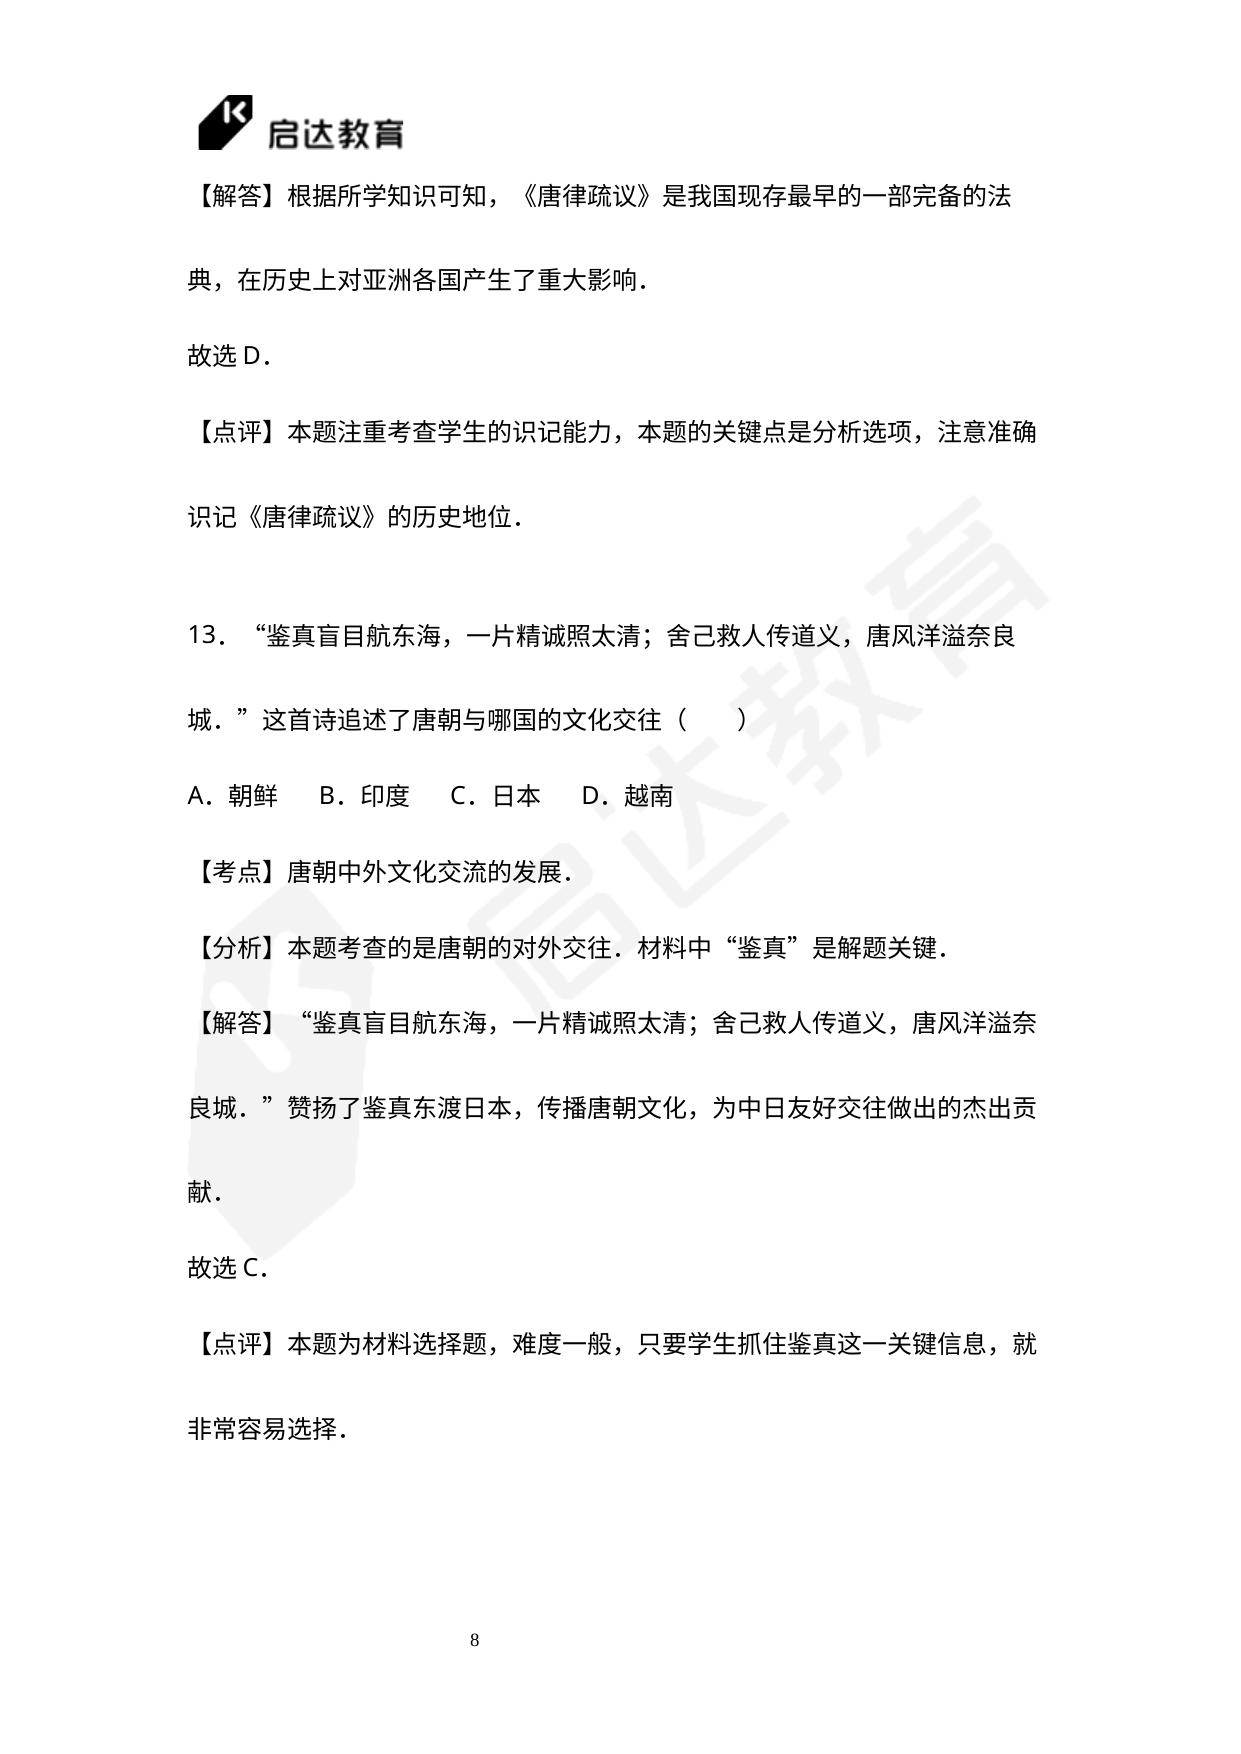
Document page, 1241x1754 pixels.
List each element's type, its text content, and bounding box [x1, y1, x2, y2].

picture [198, 95, 404, 150]
text A．朝鲜 B．印度 C．日本 D．越南 [187, 762, 1053, 827]
text 【点评】本题注重考查学生的识记能力，本题的关键点是分析选项，注意准确识记《唐律疏议》的历史地位． [187, 398, 1053, 548]
text 13．“鉴真盲目航东海，一片精诚照太清；舍己救人传道义，唐风洋溢奈良城．”这首诗追述了唐朝与哪国的文化交往（ ） [187, 602, 1053, 751]
text 【考点】唐朝中外文化交流的发展． [187, 838, 1053, 903]
text 故选D． [187, 322, 1053, 387]
text 故选C． [187, 1234, 1053, 1299]
text 【分析】本题考查的是唐朝的对外交往．材料中“鉴真”是解题关键． [187, 914, 1053, 979]
text 【解答】根据所学知识可知，《唐律疏议》是我国现存最早的一部完备的法典，在历史上对亚洲各国产生了重大影响． [187, 162, 1053, 311]
text 【点评】本题为材料选择题，难度一般，只要学生抓住鉴真这一关键信息，就非常容易选择． [187, 1310, 1053, 1460]
text 【解答】“鉴真盲目航东海，一片精诚照太清；舍己救人传道义，唐风洋溢奈良城．”赞扬了鉴真东渡日本，传播唐朝文化，为中日友好交往做出的杰出贡献． [187, 989, 1053, 1223]
